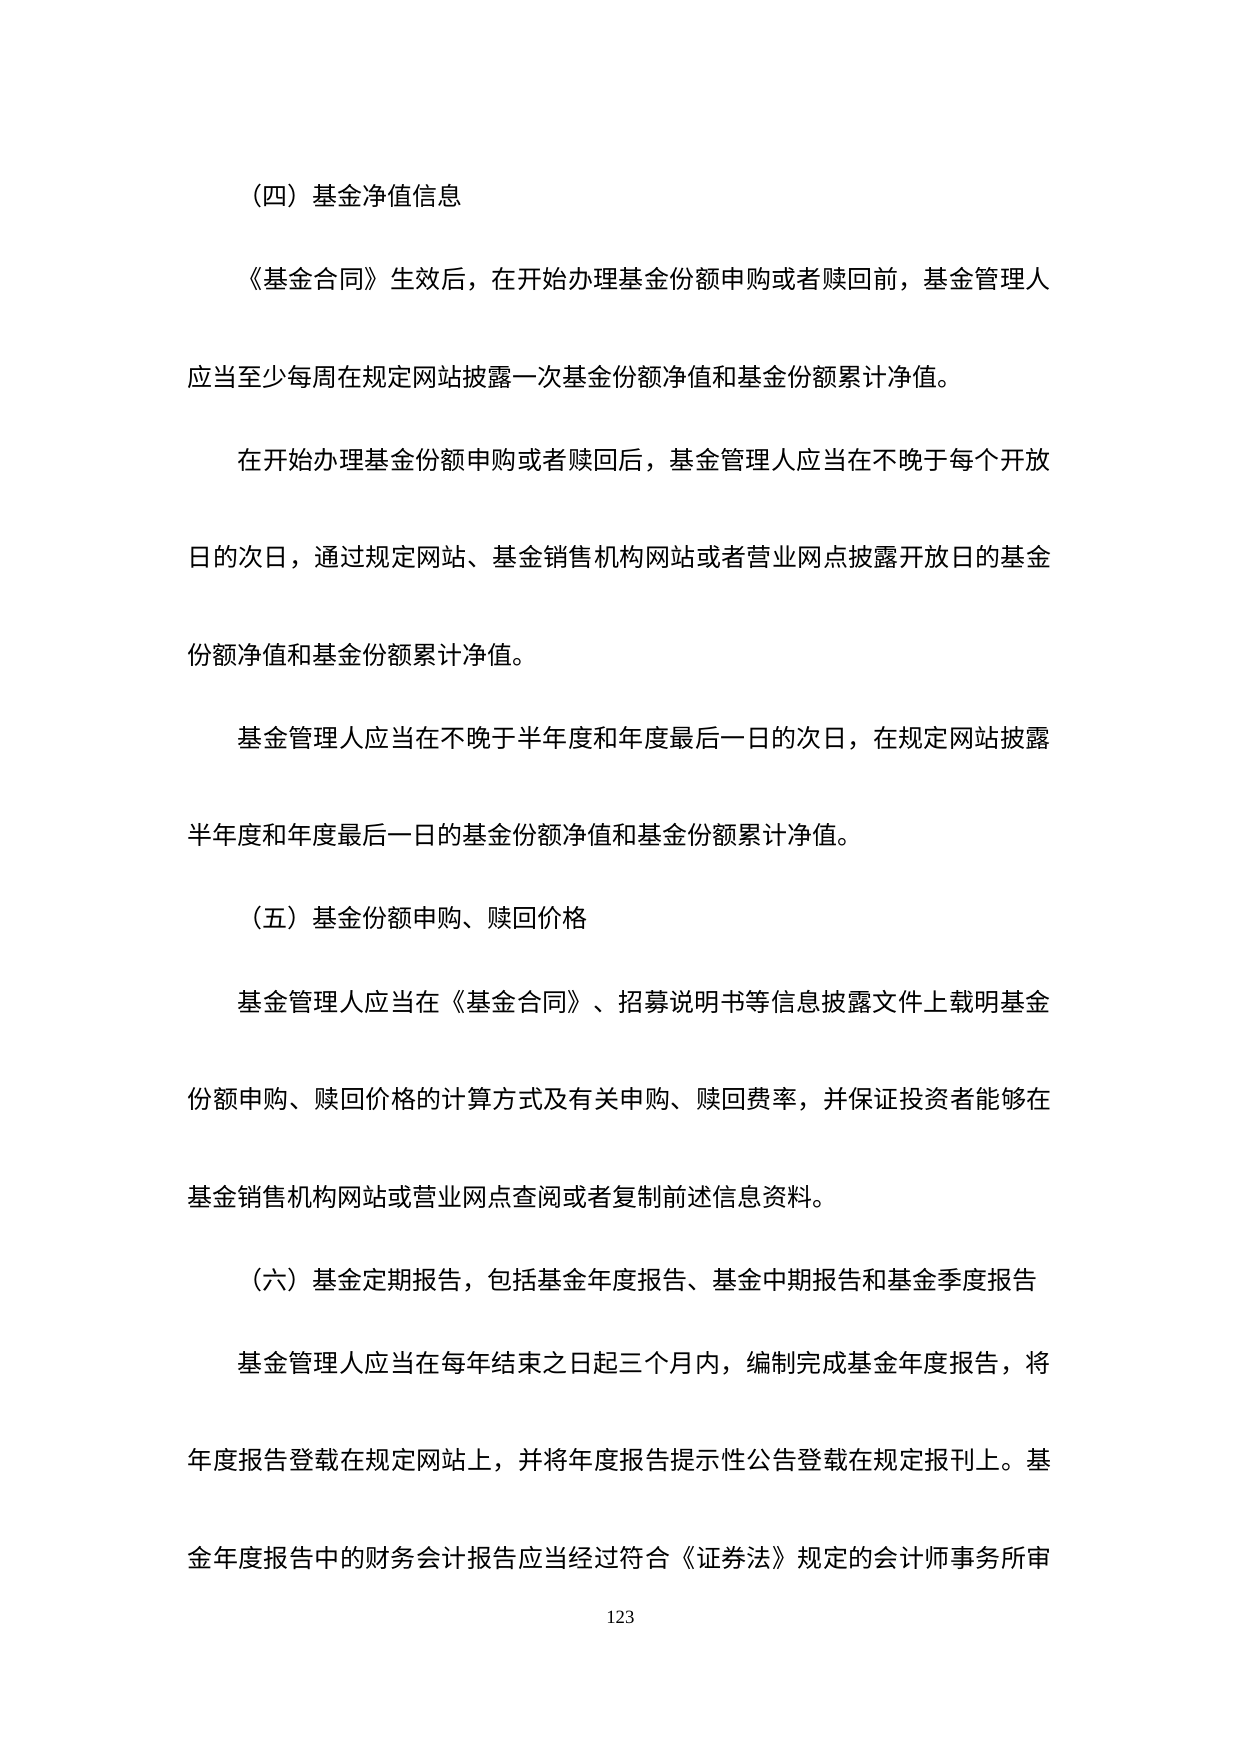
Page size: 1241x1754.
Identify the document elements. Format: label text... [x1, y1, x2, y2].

text 《基金合同》生效后，在开始办理基金份额申购或者赎回前，基金管理人应当至少每周在规定网站披露一次基金份额净值和基金份额累计净值。 [187, 245, 1053, 408]
text 在开始办理基金份额申购或者赎回后，基金管理人应当在不晚于每个开放日的次日，通过规定网站、基金销售机构网站或者营业网点披露开放日的基金份额净值和基金份额累计净值。 [187, 426, 1053, 686]
text （五）基金份额申购、赎回价格 [187, 884, 1053, 949]
text （六）基金定期报告，包括基金年度报告、基金中期报告和基金季度报告 [187, 1246, 1053, 1311]
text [187, 1329, 1053, 1589]
text 基金管理人应当在《基金合同》、招募说明书等信息披露文件上载明基金份额申购、赎回价格的计算方式及有关申购、赎回费率，并保证投资者能够在基金销售机构网站或营业网点查阅或者复制前述信息资料。 [187, 968, 1053, 1228]
text 基金管理人应当在不晚于半年度和年度最后一日的次日，在规定网站披露半年度和年度最后一日的基金份额净值和基金份额累计净值。 [187, 704, 1053, 866]
text （四）基金净值信息 [187, 162, 1053, 227]
